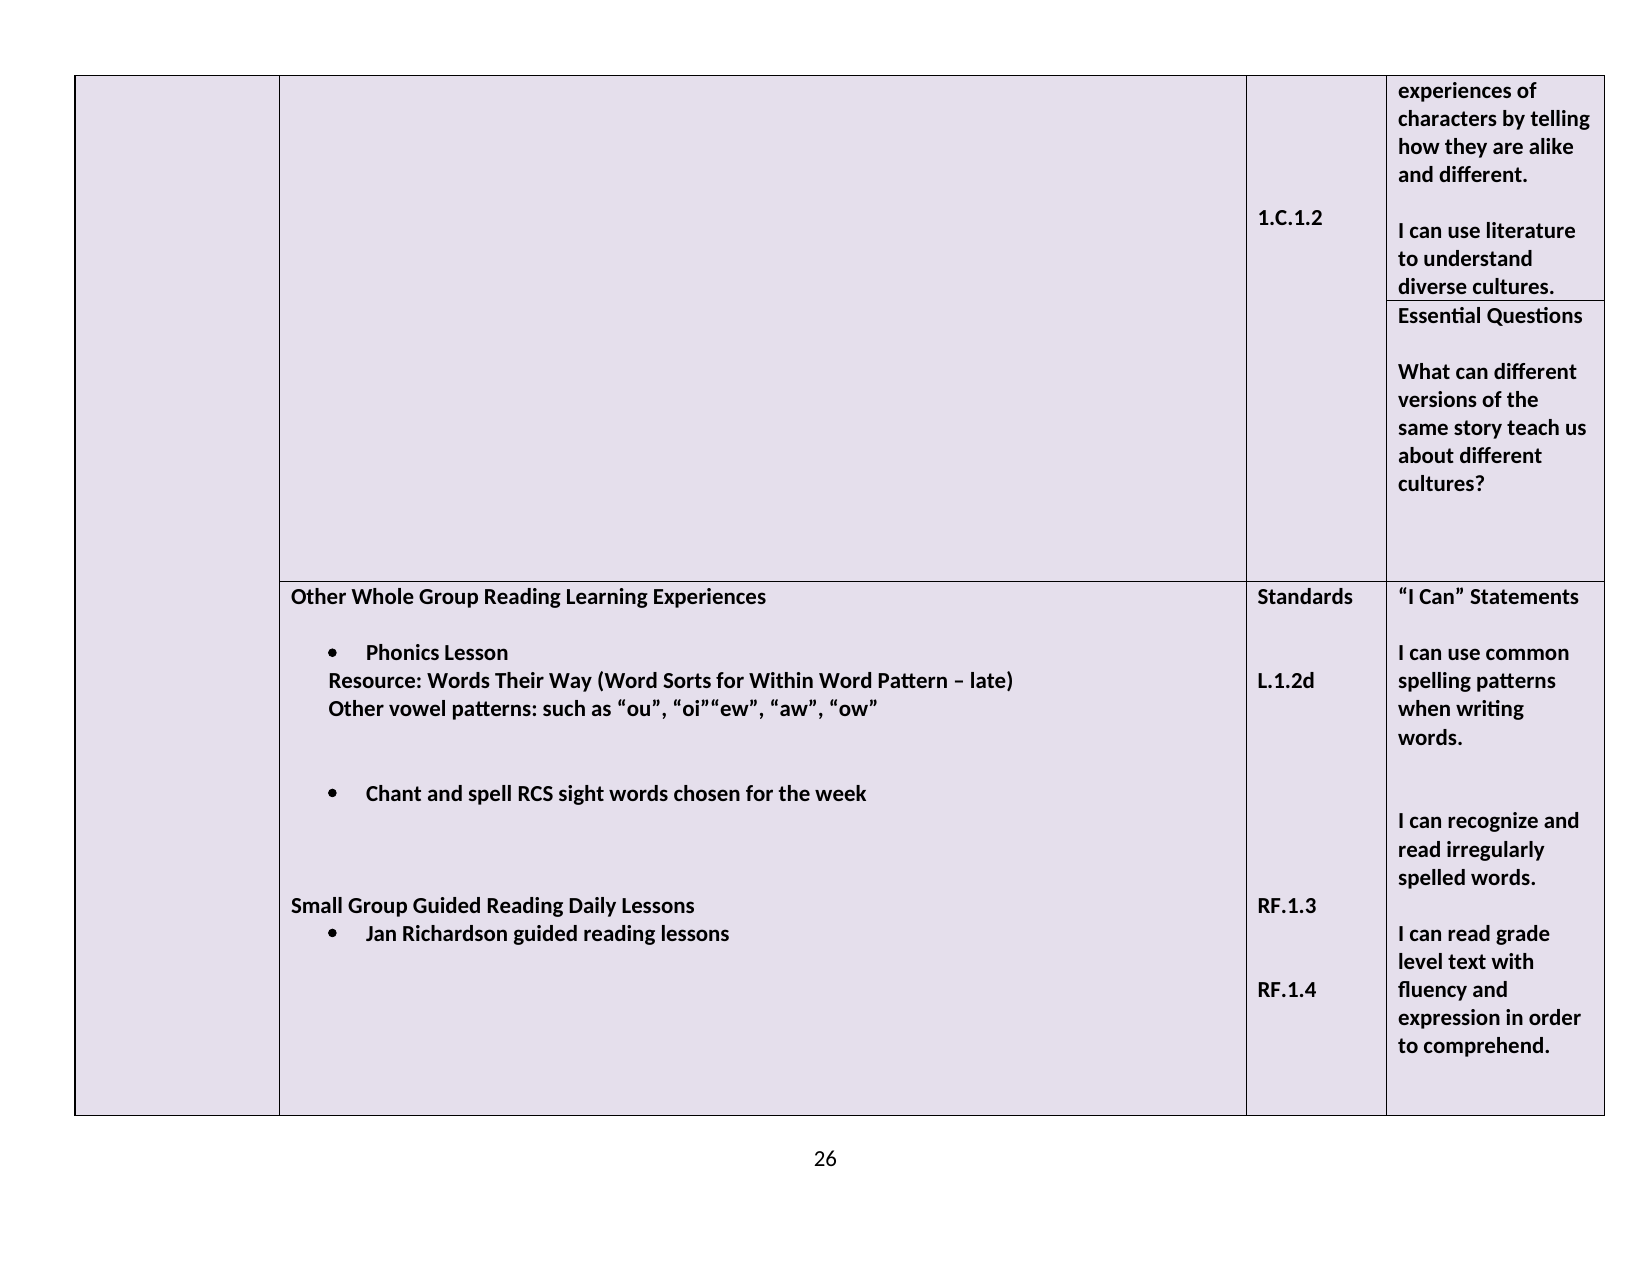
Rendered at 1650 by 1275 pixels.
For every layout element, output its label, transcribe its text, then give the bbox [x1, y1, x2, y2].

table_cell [1247, 76, 1386, 581]
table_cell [1387, 76, 1604, 300]
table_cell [280, 76, 1246, 581]
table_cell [1247, 582, 1386, 1115]
table_cell “I Can” Statements I can use common spelling patterns when writing words. I can recognize and read irregularly spelled words. I can read grade level text with fluency and expression in order to comprehend. [1387, 582, 1604, 1115]
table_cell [280, 582, 1246, 1115]
table_cell Essential Questions What can different versions of the same story teach us about different cultures? [1387, 301, 1604, 581]
